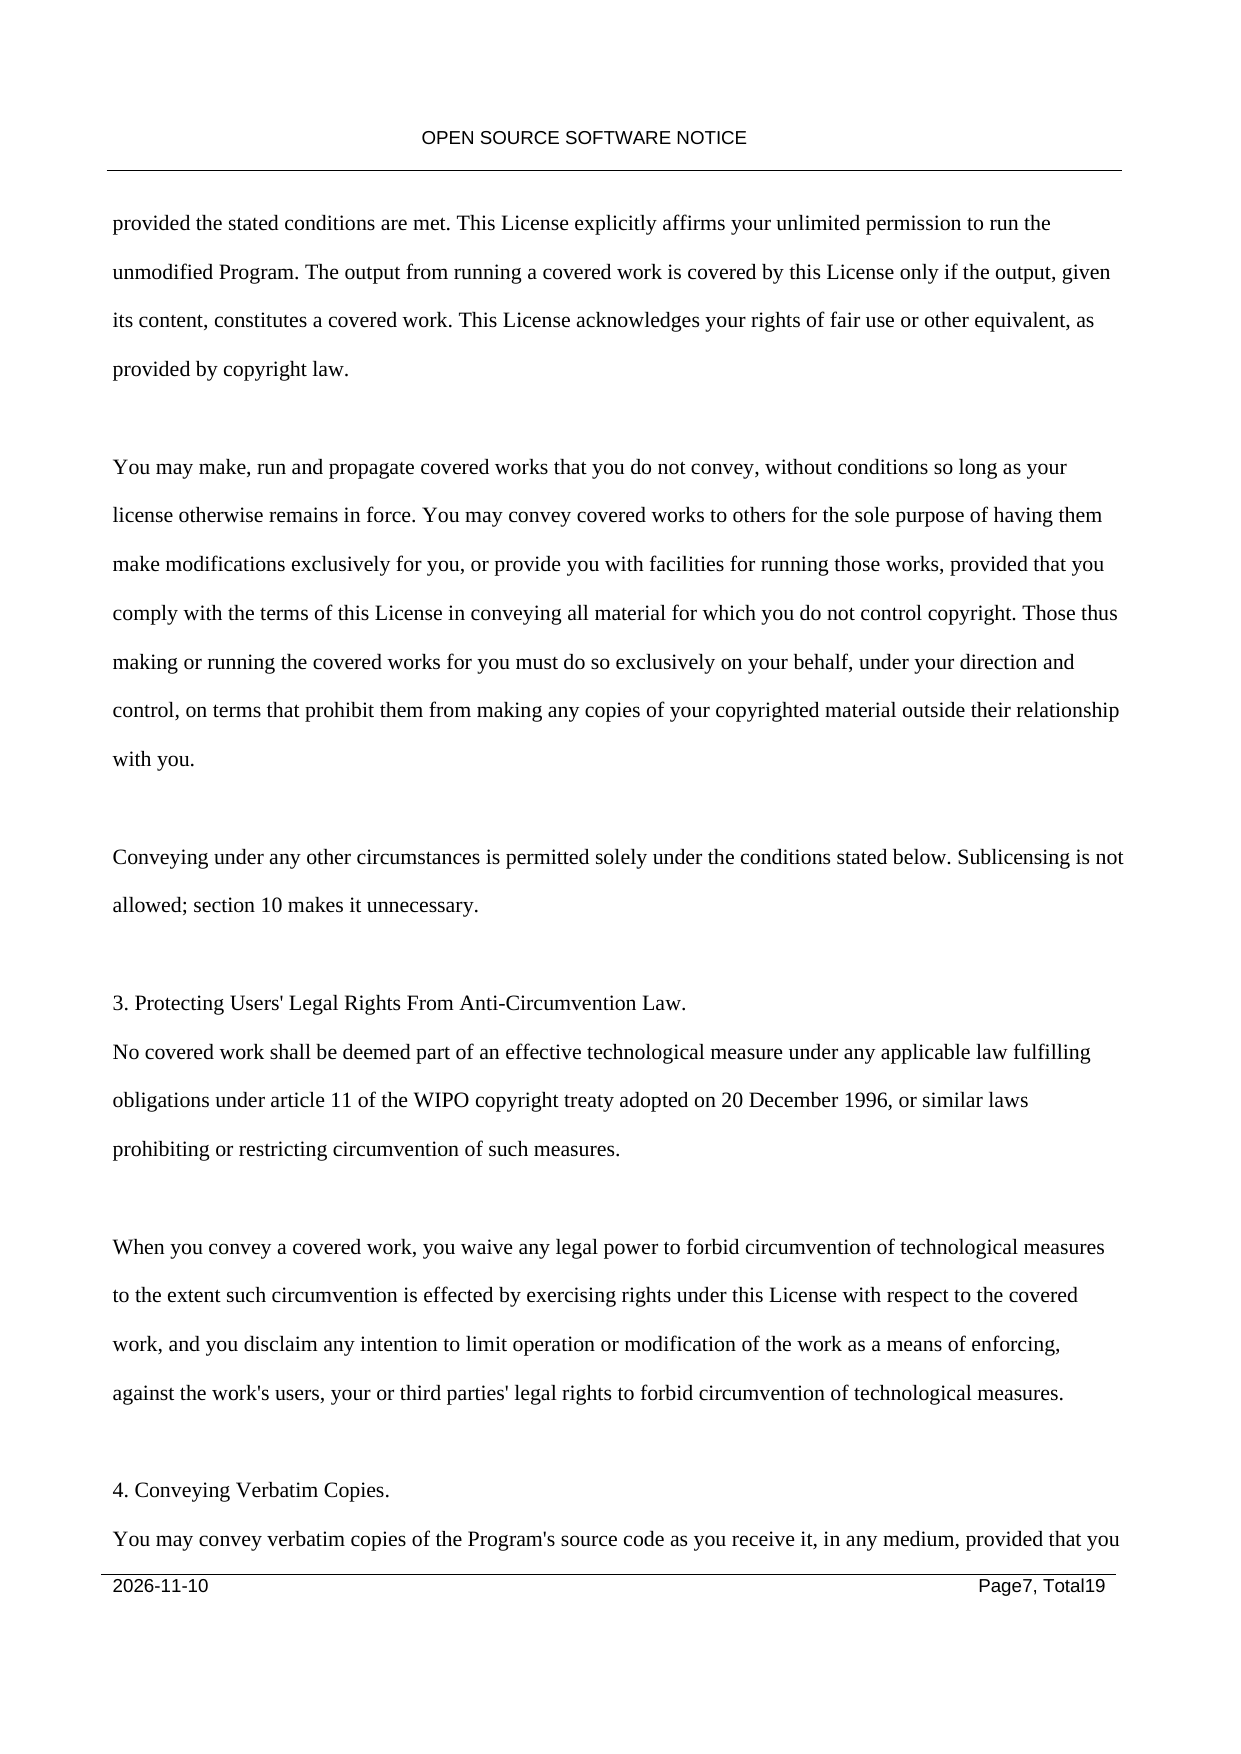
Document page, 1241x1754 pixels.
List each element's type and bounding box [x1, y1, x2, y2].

text [112, 206, 1128, 1555]
